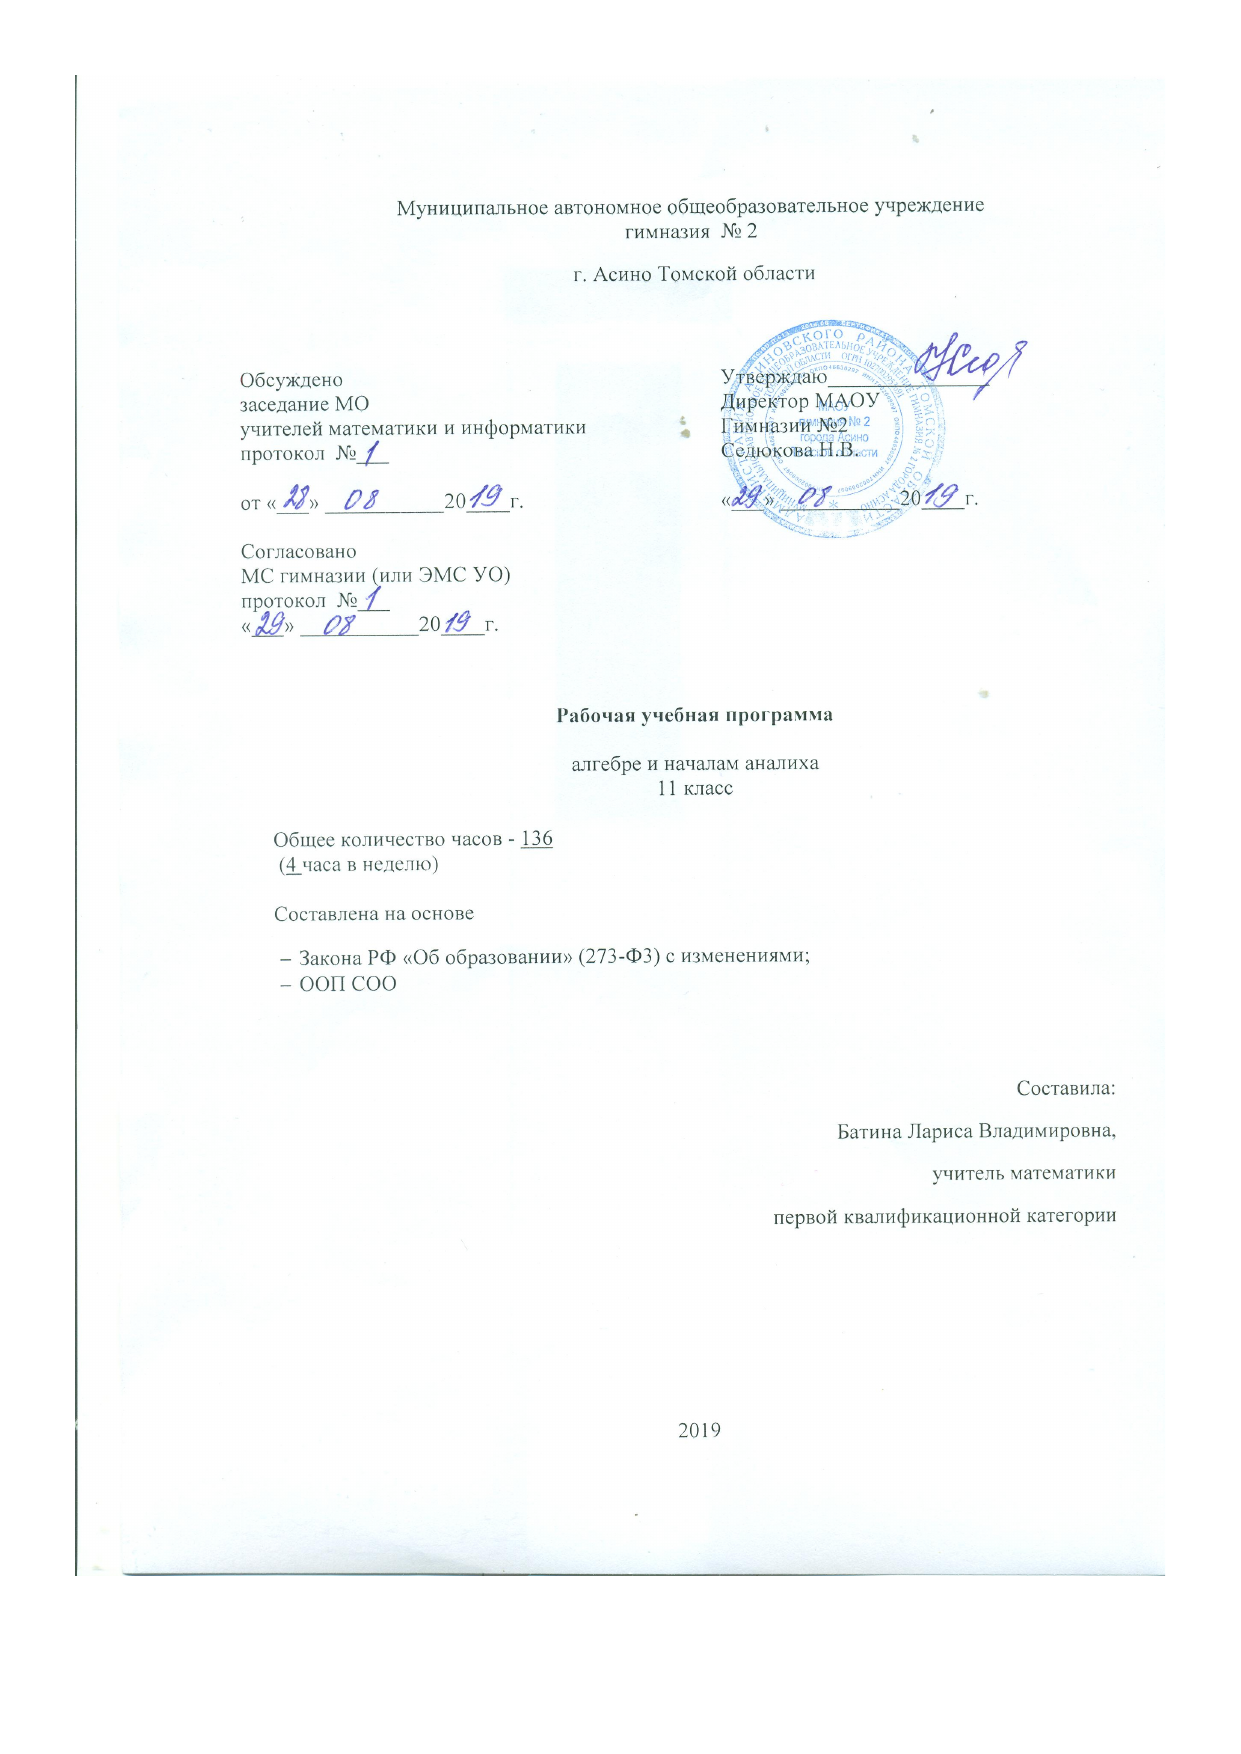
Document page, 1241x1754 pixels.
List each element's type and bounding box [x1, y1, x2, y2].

picture [75, 75, 1166, 1576]
